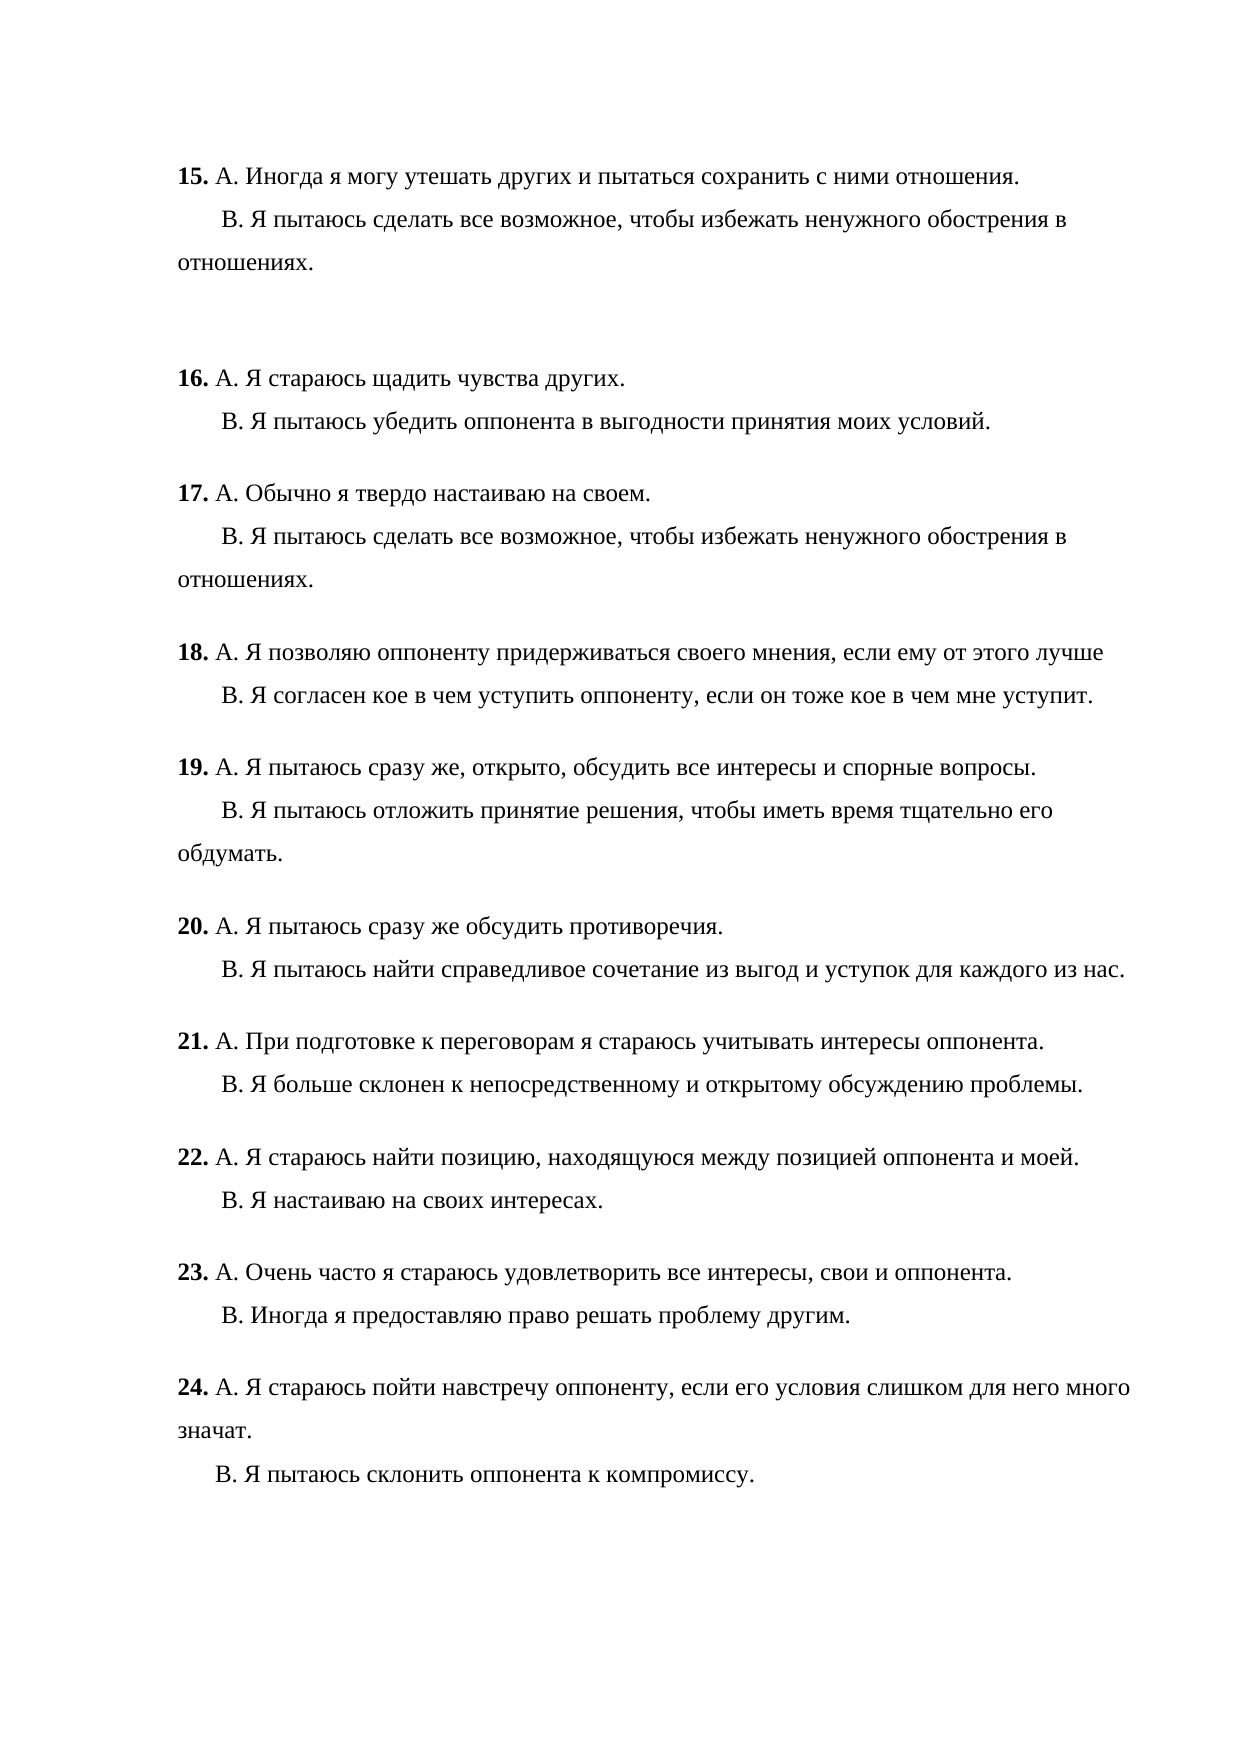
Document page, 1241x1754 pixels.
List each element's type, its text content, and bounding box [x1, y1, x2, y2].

text 18. А. Я позволяю оппоненту придерживаться своего мнения, если ему от этого лучше В. Я согласен кое в чем уступить оппоненту, если он тоже кое в чем мне уступит. [177, 637, 1152, 709]
text 22. А. Я стараюсь найти позицию, находящуюся между позицией оппонента и моей. В. Я настаиваю на своих интересах. [177, 1142, 1152, 1213]
text 15. А. Иногда я могу утешать других и пытаться сохранить с ними отношения. В. Я пытаюсь сделать все возможное, чтобы избежать ненужного обострения в отношениях. [177, 118, 1152, 276]
text 16. А. Я стараюсь щадить чувства других. В. Я пытаюсь убедить оппонента в выгодности принятия моих условий. [177, 320, 1152, 435]
text 19. А. Я пытаюсь сразу же, открыто, обсудить все интересы и спорные вопросы. В. Я пытаюсь отложить принятие решения, чтобы иметь время тщательно его обдумать. [177, 752, 1152, 867]
text 24. А. Я стараюсь пойти навстречу оппоненту, если его условия слишком для него много значат. В. Я пытаюсь склонить оппонента к компромиссу. [177, 1372, 1152, 1487]
text 23. А. Очень часто я стараюсь удовлетворить все интересы, свои и оппонента. В. Иногда я предоставляю право решать проблему другим. [177, 1257, 1152, 1329]
text 21. А. При подготовке к переговорам я стараюсь учитывать интересы оппонента. В. Я больше склонен к непосредственному и открытому обсуждению проблемы. [177, 1026, 1152, 1098]
text 17. А. Обычно я твердо настаиваю на своем. В. Я пытаюсь сделать все возможное, чтобы избежать ненужного обострения в отношениях. [177, 478, 1152, 593]
text 20. А. Я пытаюсь сразу же обсудить противоречия. В. Я пытаюсь найти справедливое сочетание из выгод и уступок для каждого из нас. [177, 911, 1152, 983]
